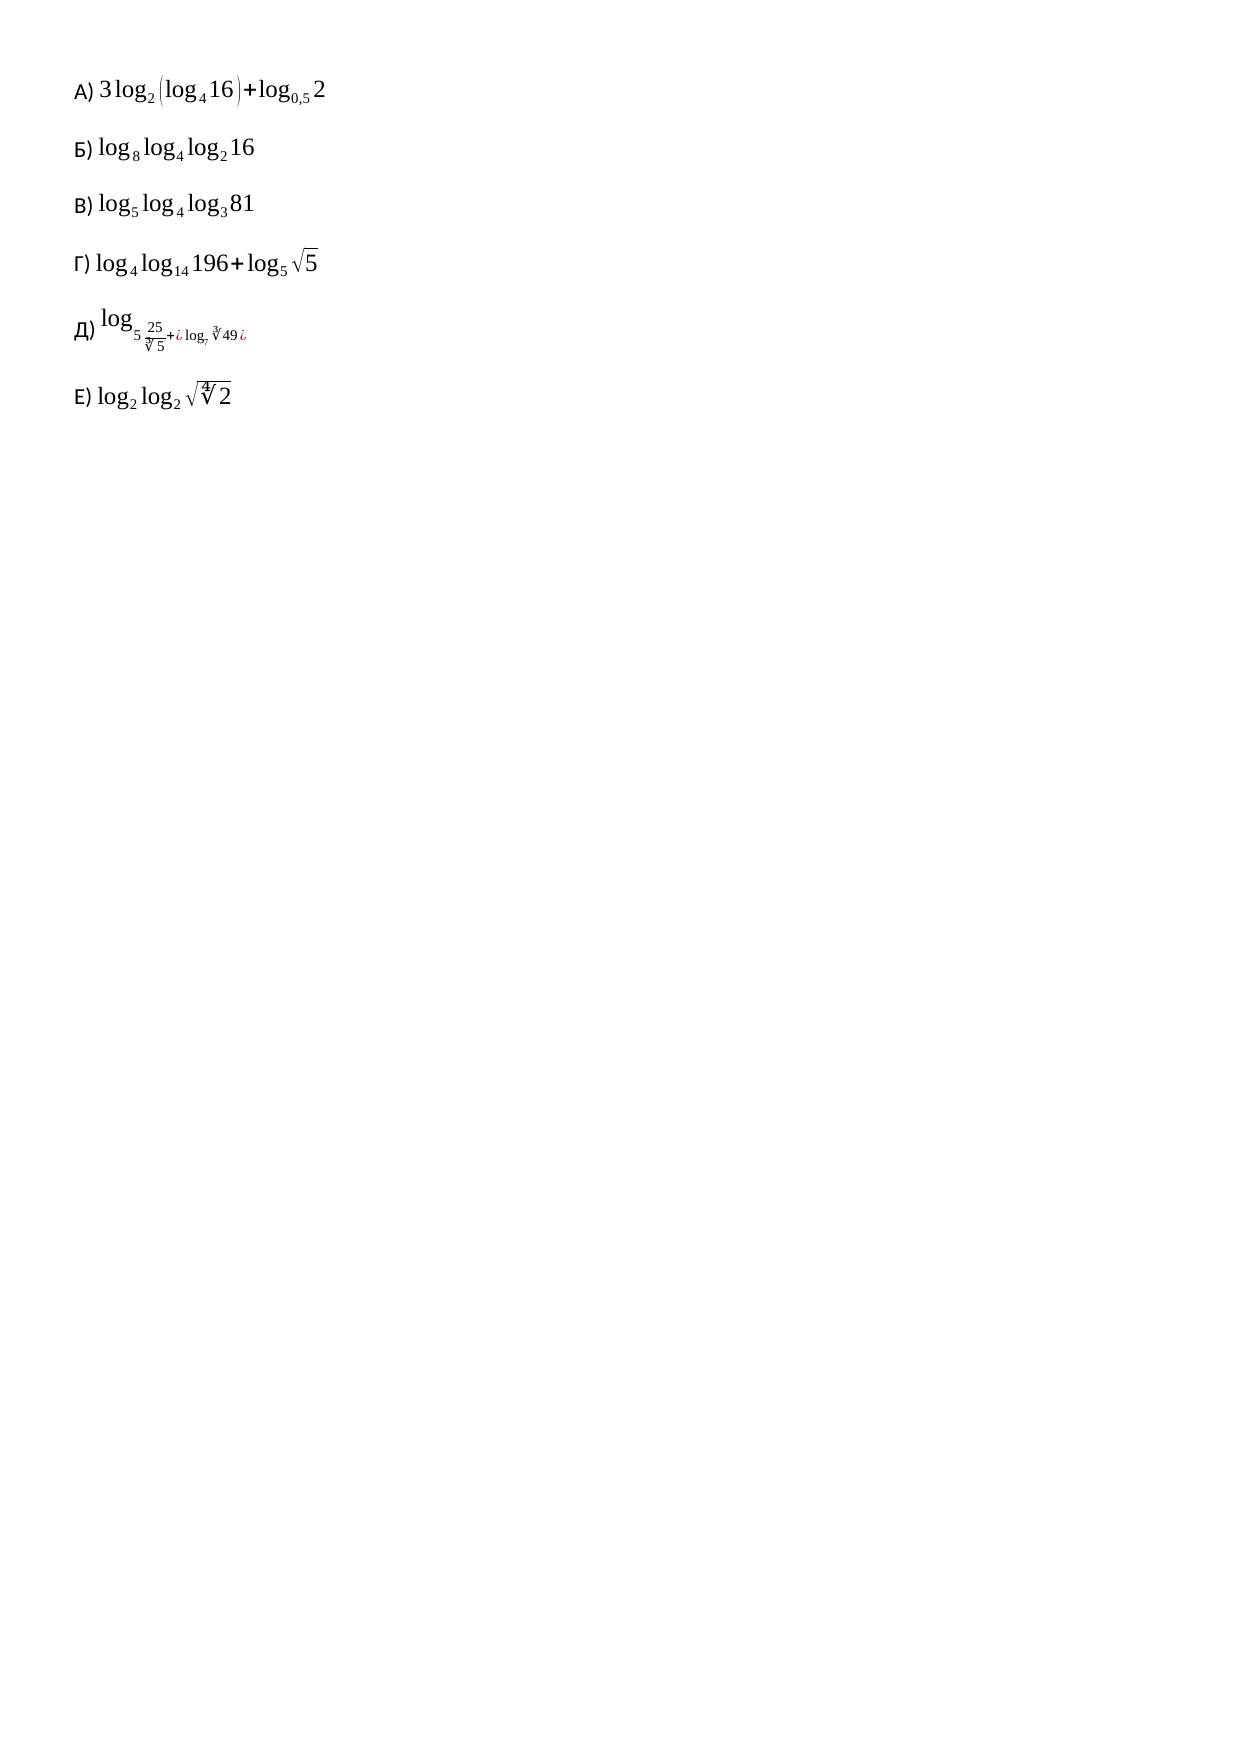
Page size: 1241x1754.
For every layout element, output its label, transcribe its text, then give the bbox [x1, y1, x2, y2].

text Г) [74, 246, 1152, 280]
text В) [74, 190, 1152, 221]
text Б) [74, 133, 1152, 165]
text А) [74, 74, 1152, 108]
text Е) [74, 380, 1152, 413]
text Д) [74, 305, 1152, 355]
